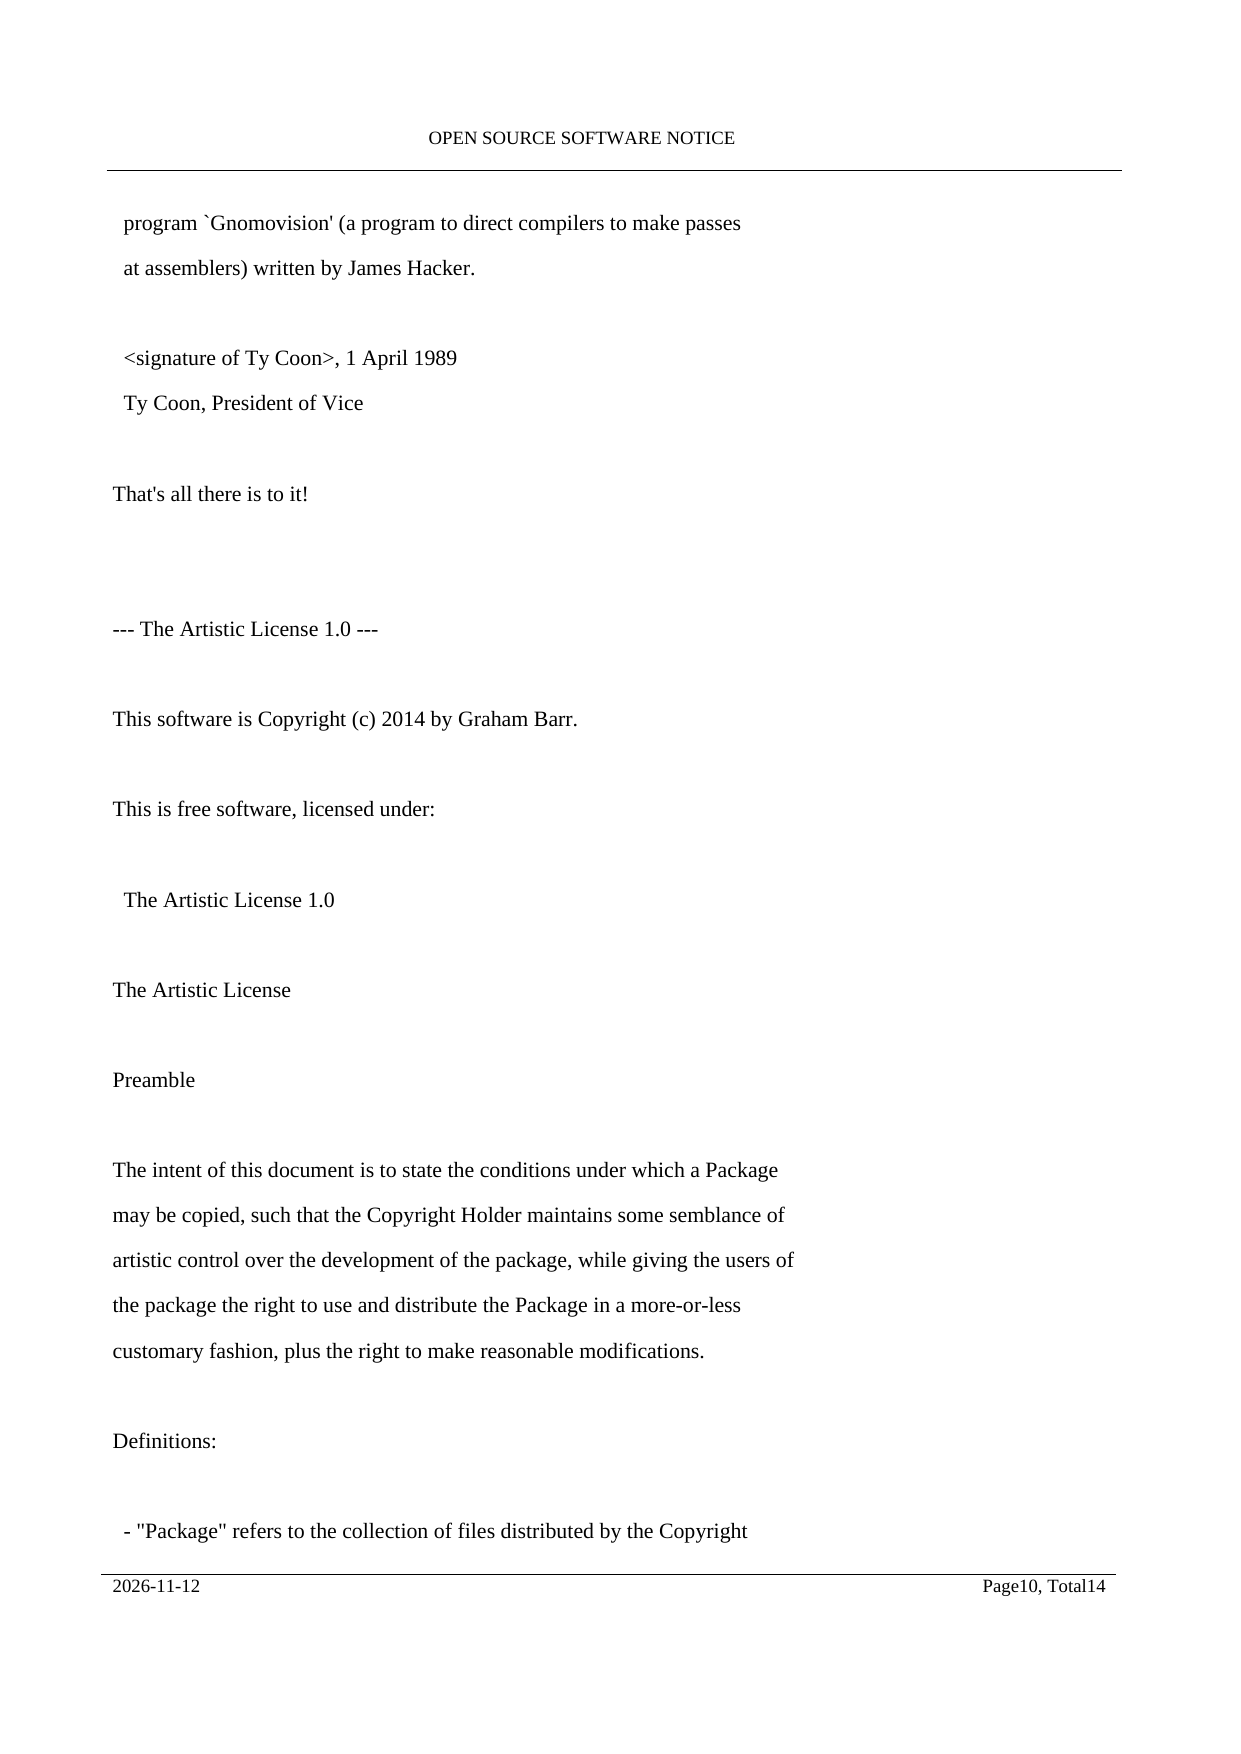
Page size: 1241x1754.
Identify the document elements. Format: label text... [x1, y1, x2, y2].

text customary fashion, plus the right to make reasonable modifications. [112, 1334, 1128, 1366]
text may be copied, such that the Copyright Holder maintains some semblance of [112, 1199, 1128, 1231]
text The intent of this document is to state the conditions under which a Package [112, 1153, 1128, 1186]
text the package the right to use and distribute the Package in a more-or-less [112, 1289, 1128, 1321]
text The Artistic License [112, 973, 1128, 1006]
text Ty Coon, President of Vice [112, 387, 1128, 419]
text That's all there is to it! [112, 477, 1128, 509]
text - "Package" refers to the collection of files distributed by the Copyright [112, 1514, 1128, 1547]
text at assemblers) written by James Hacker. [112, 251, 1128, 284]
text This software is Copyright (c) 2014 by Graham Barr. [112, 702, 1128, 735]
text Preamble [112, 1063, 1128, 1096]
text Definitions: [112, 1424, 1128, 1457]
text This is free software, licensed under: [112, 793, 1128, 825]
text --- The Artistic License 1.0 --- [112, 612, 1128, 645]
text artistic control over the development of the package, while giving the users of [112, 1244, 1128, 1276]
text The Artistic License 1.0 [112, 883, 1128, 915]
text <signature of Ty Coon>, 1 April 1989 [112, 342, 1128, 374]
text program `Gnomovision' (a program to direct compilers to make passes [112, 206, 1128, 239]
